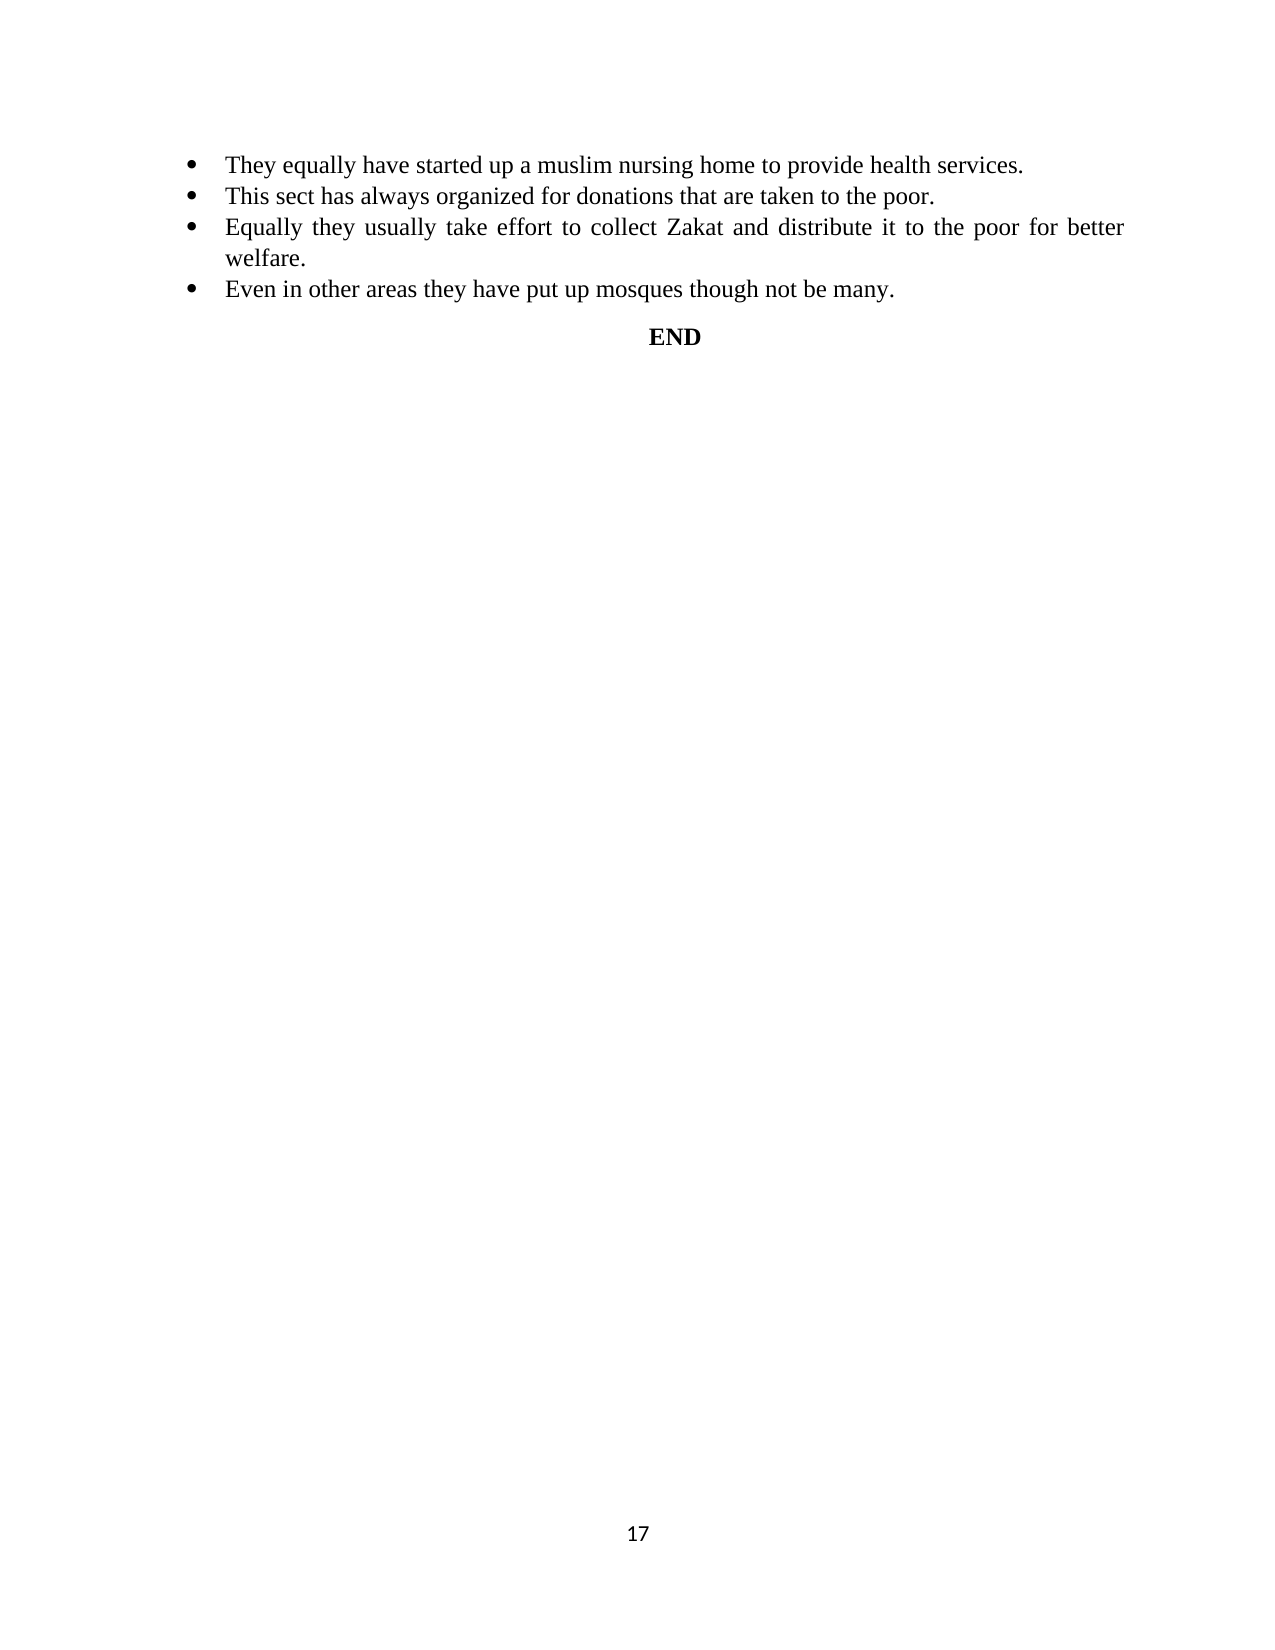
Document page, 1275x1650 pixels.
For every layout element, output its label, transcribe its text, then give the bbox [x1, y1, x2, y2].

list They equally have started up a muslim nursing home to provide health services. [187, 150, 1125, 179]
text END [225, 322, 1125, 351]
list Even in other areas they have put up mosques though not be many. [187, 274, 1125, 303]
list This sect has always organized for donations that are taken to the poor. [187, 181, 1125, 210]
list Equally they usually take effort to collect Zakat and distribute it to the poor for better welfare. [187, 212, 1125, 272]
